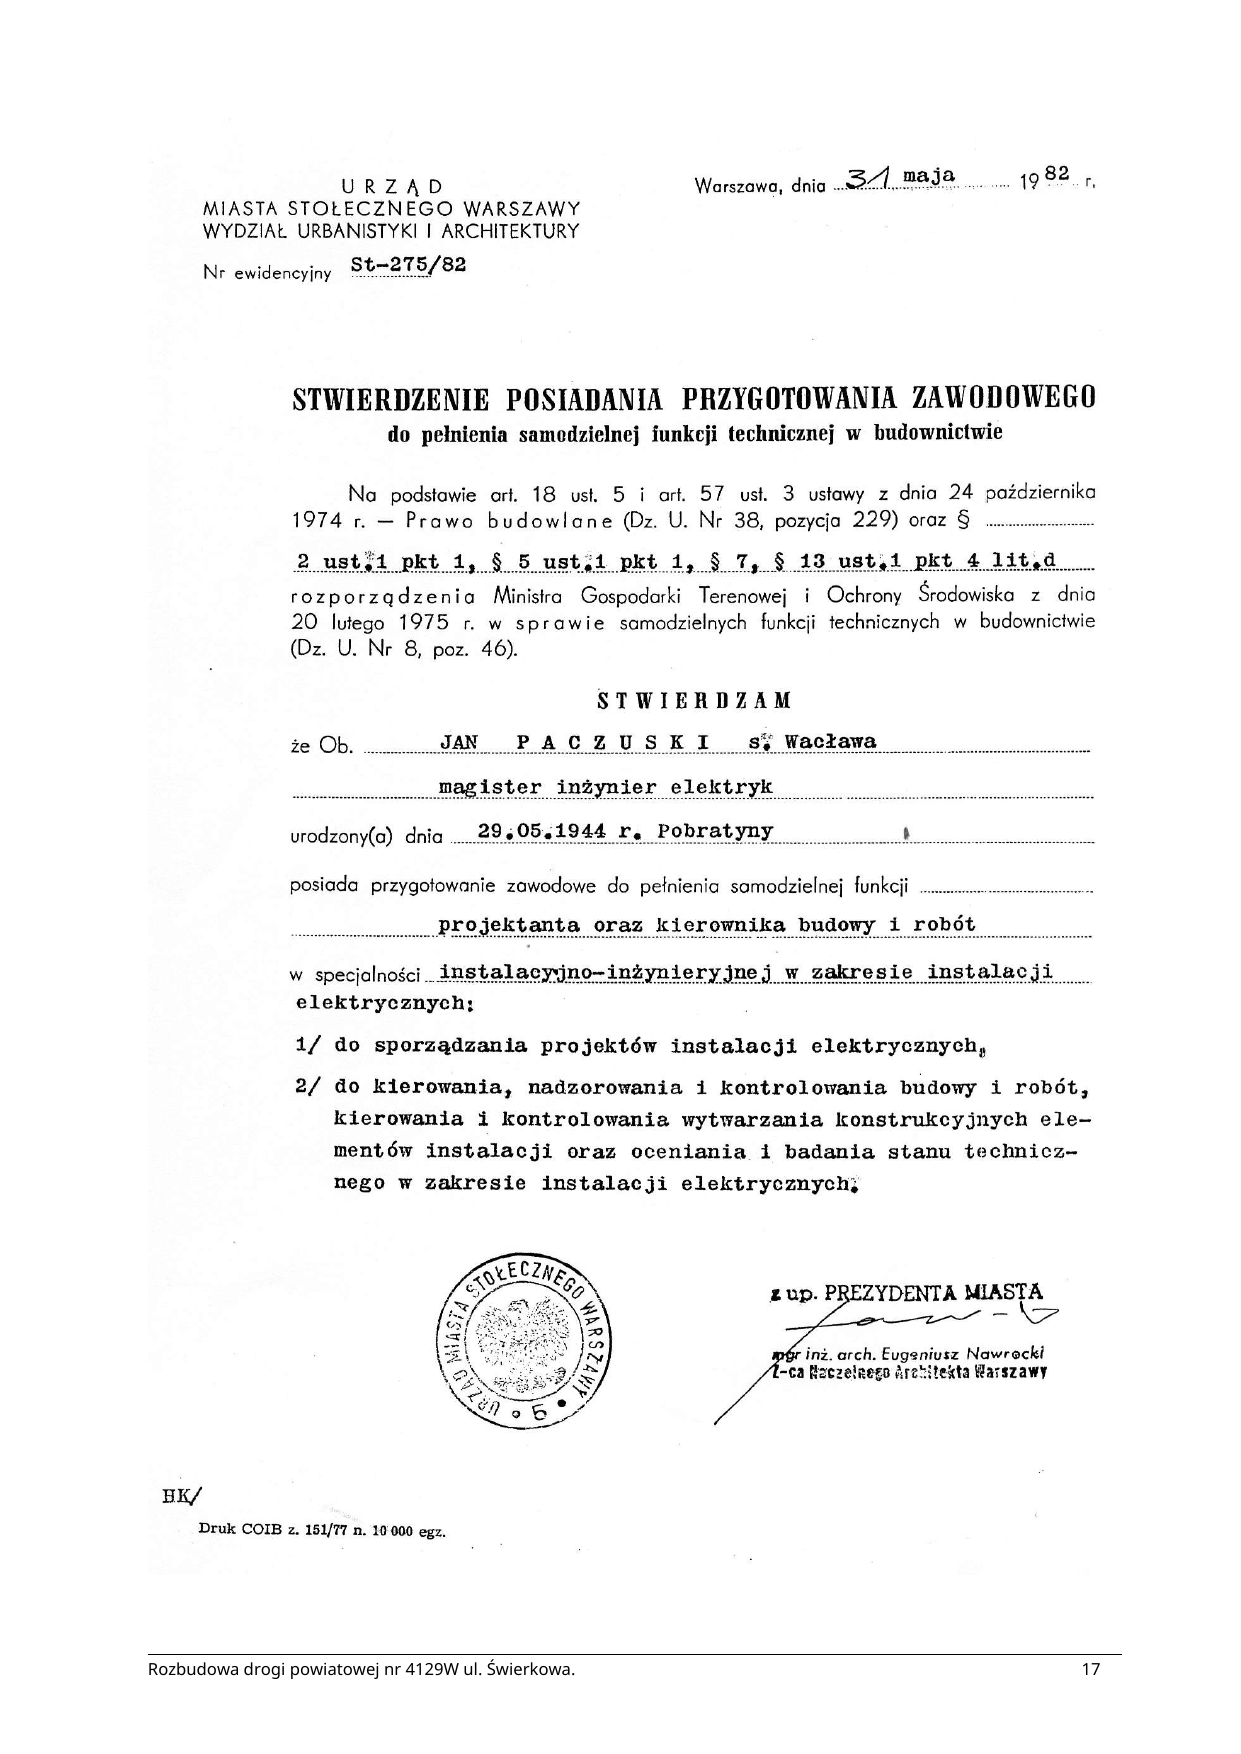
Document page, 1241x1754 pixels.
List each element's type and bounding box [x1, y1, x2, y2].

picture [147, 118, 1122, 1575]
